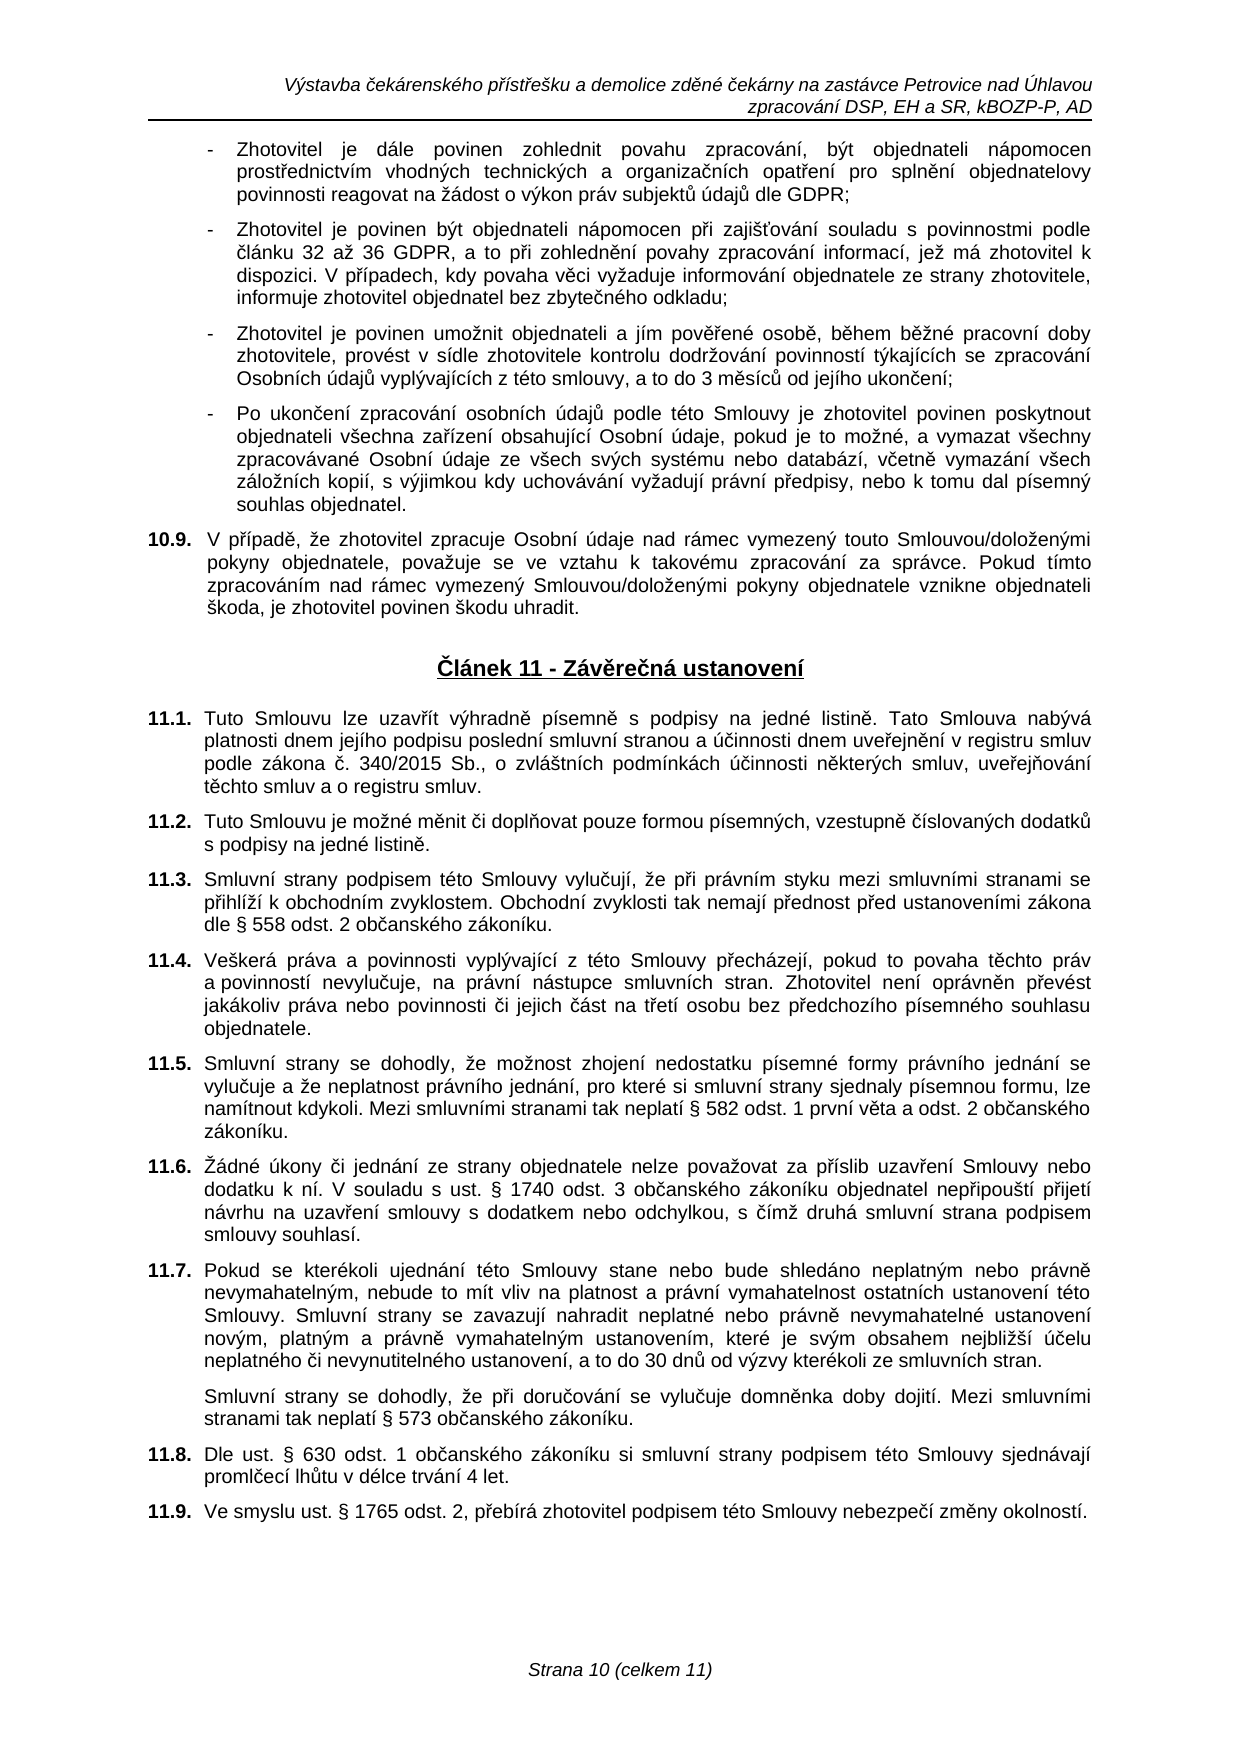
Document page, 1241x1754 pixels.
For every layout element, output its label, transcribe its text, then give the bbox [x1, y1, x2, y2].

text 11.3. Smluvní strany podpisem této Smlouvy vylučují, že při právním styku mezi smluvními stranami se přihlíží k obchodním zvyklostem. Obchodní zvyklosti tak nemají přednost před ustanoveními zákona dle § 558 odst. 2 občanského zákoníku. [148, 868, 1092, 936]
subtitle Článek 11 - Závěrečná ustanovení [148, 655, 1092, 682]
text 11.2. Tuto Smlouvu je možné měnit či doplňovat pouze formou písemných, vzestupně číslovaných dodatků s podpisy na jedné listině. [148, 810, 1092, 855]
text 11.1. Tuto Smlouvu lze uzavřít výhradně písemně s podpisy na jedné listině. Tato Smlouva nabývá platnosti dnem jejího podpisu poslední smluvní stranou a účinnosti dnem uveřejnění v registru smluv podle zákona č. 340/2015 Sb., o zvláštních podmínkách účinnosti některých smluv, uveřejňování těchto smluv a o registru smluv. [148, 707, 1092, 797]
text 11.6. Žádné úkony či jednání ze strany objednatele nelze považovat za příslib uzavření Smlouvy nebo dodatku k ní. V souladu s ust. § 1740 odst. 3 občanského zákoníku objednatel nepřipouští přijetí návrhu na uzavření smlouvy s dodatkem nebo odchylkou, s čímž druhá smluvní strana podpisem smlouvy souhlasí. [148, 1155, 1092, 1246]
text 11.9. Ve smyslu ust. § 1765 odst. 2, přebírá zhotovitel podpisem této Smlouvy nebezpečí změny okolností. [148, 1500, 1092, 1523]
text - Zhotovitel je dále povinen zohlednit povahu zpracování, být objednateli nápomocen prostřednictvím vhodných technických a organizačních opatření pro splnění objednatelovy povinnosti reagovat na žádost o výkon práv subjektů údajů dle GDPR; [207, 137, 1092, 206]
text 10.9. V případě, že zhotovitel zpracuje Osobní údaje nad rámec vymezený touto Smlouvou/doloženými pokyny objednatele, považuje se ve vztahu k takovému zpracování za správce. Pokud tímto zpracováním nad rámec vymezený Smlouvou/doloženými pokyny objednatele vznikne objednateli škoda, je zhotovitel povinen škodu uhradit. [148, 528, 1092, 619]
text 11.7. Pokud se kterékoli ujednání této Smlouvy stane nebo bude shledáno neplatným nebo právně nevymahatelným, nebude to mít vliv na platnost a právní vymahatelnost ostatních ustanovení této Smlouvy. Smluvní strany se zavazují nahradit neplatné nebo právně nevymahatelné ustanovení novým, platným a právně vymahatelným ustanovením, které je svým obsahem nejbližší účelu neplatného či nevynutitelného ustanovení, a to do 30 dnů od výzvy kterékoli ze smluvních stran. [148, 1258, 1092, 1372]
text - Zhotovitel je povinen umožnit objednateli a jím pověřené osobě, během běžné pracovní doby zhotovitele, provést v sídle zhotovitele kontrolu dodržování povinností týkajících se zpracování Osobních údajů vyplývajících z této smlouvy, a to do 3 měsíců od jejího ukončení; [207, 321, 1092, 389]
text 11.5. Smluvní strany se dohodly, že možnost zhojení nedostatku písemné formy právního jednání se vylučuje a že neplatnost právního jednání, pro které si smluvní strany sjednaly písemnou formu, lze namítnout kdykoli. Mezi smluvními stranami tak neplatí § 582 odst. 1 první věta a odst. 2 občanského zákoníku. [148, 1052, 1092, 1143]
text 11.4. Veškerá práva a povinnosti vyplývající z této Smlouvy přecházejí, pokud to povaha těchto práv a povinností nevylučuje, na právní nástupce smluvních stran. Zhotovitel není oprávněn převést jakákoliv práva nebo povinnosti či jejich část na třetí osobu bez předchozího písemného souhlasu objednatele. [148, 948, 1092, 1039]
text - Po ukončení zpracování osobních údajů podle této Smlouvy je zhotovitel povinen poskytnout objednateli všechna zařízení obsahující Osobní údaje, pokud je to možné, a vymazat všechny zpracovávané Osobní údaje ze všech svých systému nebo databází, včetně vymazání všech záložních kopií, s výjimkou kdy uchovávání vyžadují právní předpisy, nebo k tomu dal písemný souhlas objednatel. [207, 402, 1092, 516]
text - Zhotovitel je povinen být objednateli nápomocen při zajišťování souladu s povinnostmi podle článku 32 až 36 GDPR, a to při zohlednění povahy zpracování informací, jež má zhotovitel k dispozici. V případech, kdy povaha věci vyžaduje informování objednatele ze strany zhotovitele, informuje zhotovitel objednatel bez zbytečného odkladu; [207, 218, 1092, 309]
text 11.8. Dle ust. § 630 odst. 1 občanského zákoníku si smluvní strany podpisem této Smlouvy sjednávají promlčecí lhůtu v délce trvání 4 let. [148, 1442, 1092, 1488]
text Smluvní strany se dohodly, že při doručování se vylučuje domněnka doby dojití. Mezi smluvními stranami tak neplatí § 573 občanského zákoníku. [148, 1384, 1092, 1430]
